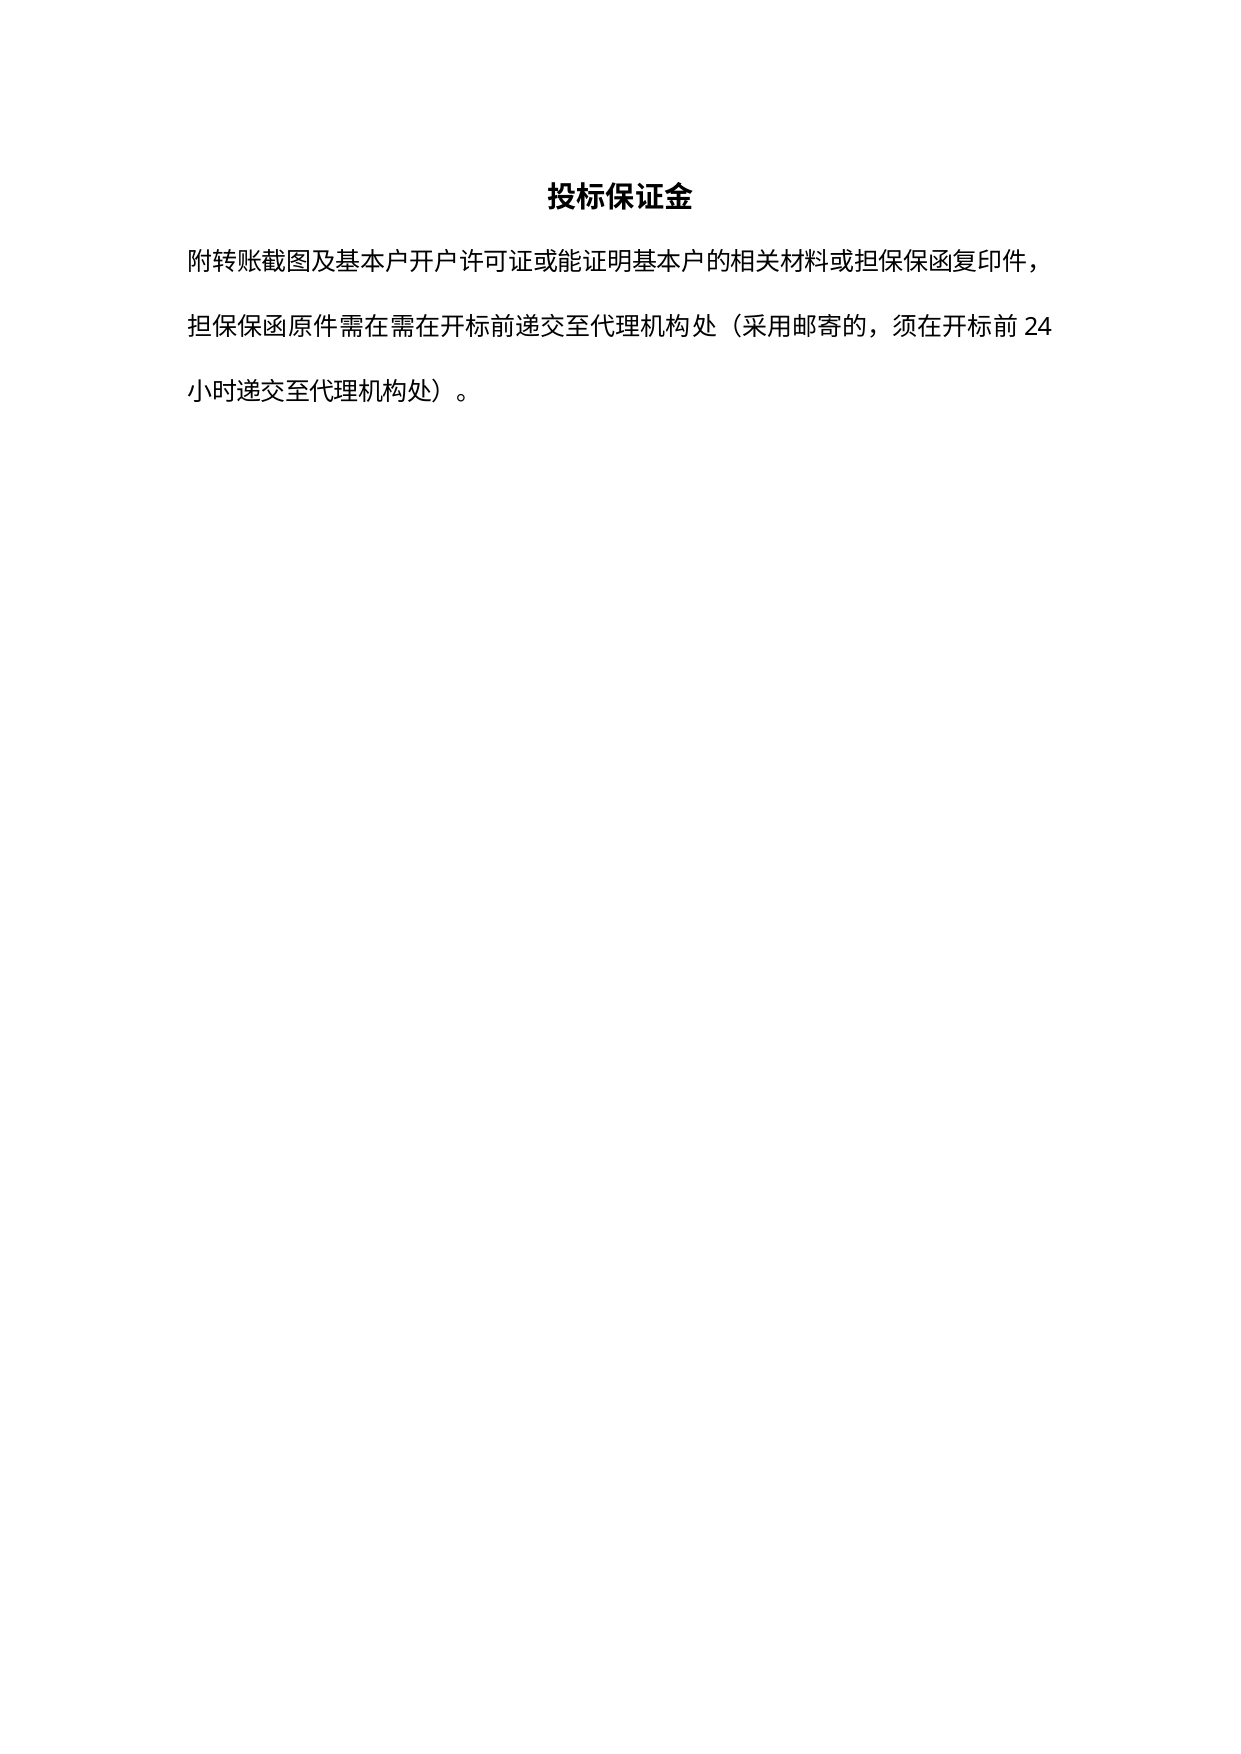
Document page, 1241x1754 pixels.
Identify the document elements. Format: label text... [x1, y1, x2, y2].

text 附转账截图及基本户开户许可证或能证明基本户的相关材料或担保保函复印件，担保保函原件需在需在开标前递交至代理机构处（采用邮寄的，须在开标前24小时递交至代理机构处）。 [187, 227, 1053, 422]
text 投标保证金 [187, 162, 1053, 227]
